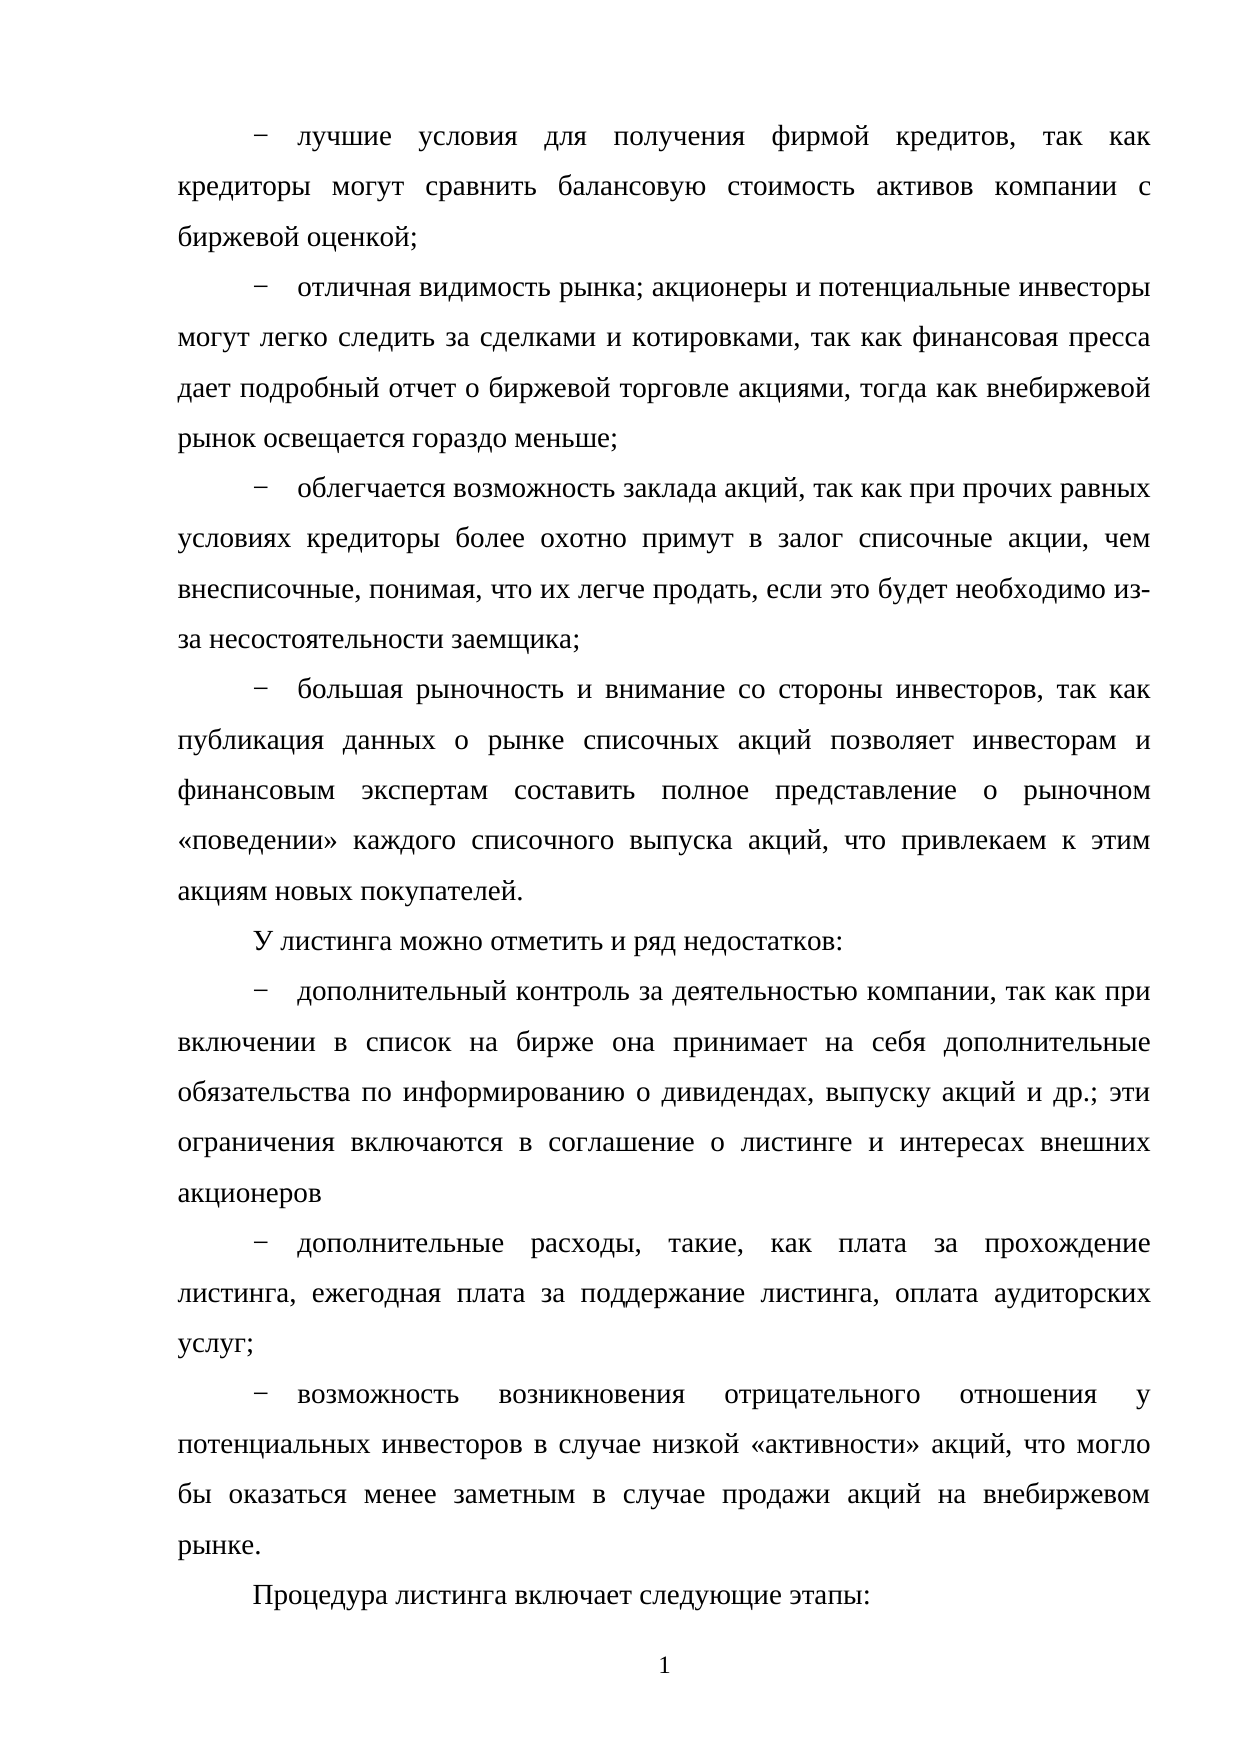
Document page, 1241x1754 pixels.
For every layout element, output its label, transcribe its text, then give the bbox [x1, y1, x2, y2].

list облегчается возможность заклада акций, так как при прочих равных условиях кредиторы более охотно примут в залог списочные акции, чем внесписочные, понимая, что их легче продать, если это будет необходимо из-за несостоятельности заемщика; [177, 470, 1152, 655]
list отличная видимость рынка; акционеры и потенциальные инвесторы могут легко следить за сделками и котировками, так как финансовая пресса дает подробный отчет о биржевой торговле акциями, тогда как внебиржевой рынок освещается гораздо меньше; [177, 269, 1152, 453]
list возможность возникновения отрицательного отношения у потенциальных инвесторов в случае низкой «активности» акций, что могло бы оказаться менее заметным в случае продажи акций на внебиржевом рынке. [177, 1376, 1152, 1560]
list дополнительные расходы, такие, как плата за прохождение листинга, ежегодная плата за поддержание листинга, оплата аудиторских услуг; [177, 1225, 1152, 1359]
text У листинга можно отметить и ряд недостатков: [177, 923, 1152, 957]
text Процедура листинга включает следующие этапы: [177, 1577, 1152, 1611]
list большая рыночность и внимание со стороны инвесторов, так как публикация данных о рынке списочных акций позволяет инвесторам и финансовым экспертам составить полное представление о рыночном «поведении» каждого списочного выпуска акций, что привлекаем к этим акциям новых покупателей. [177, 672, 1152, 906]
list дополнительный контроль за деятельностью компании, так как при включении в список на бирже она принимает на себя дополнительные обязательства по информированию о дивидендах, выпуску акций и др.; эти ограничения включаются в соглашение о листинге и интересах внешних акционеров [177, 973, 1152, 1208]
list лучшие условия для получения фирмой кредитов, так как кредиторы могут сравнить балансовую стоимость активов компании с биржевой оценкой; [177, 118, 1152, 252]
